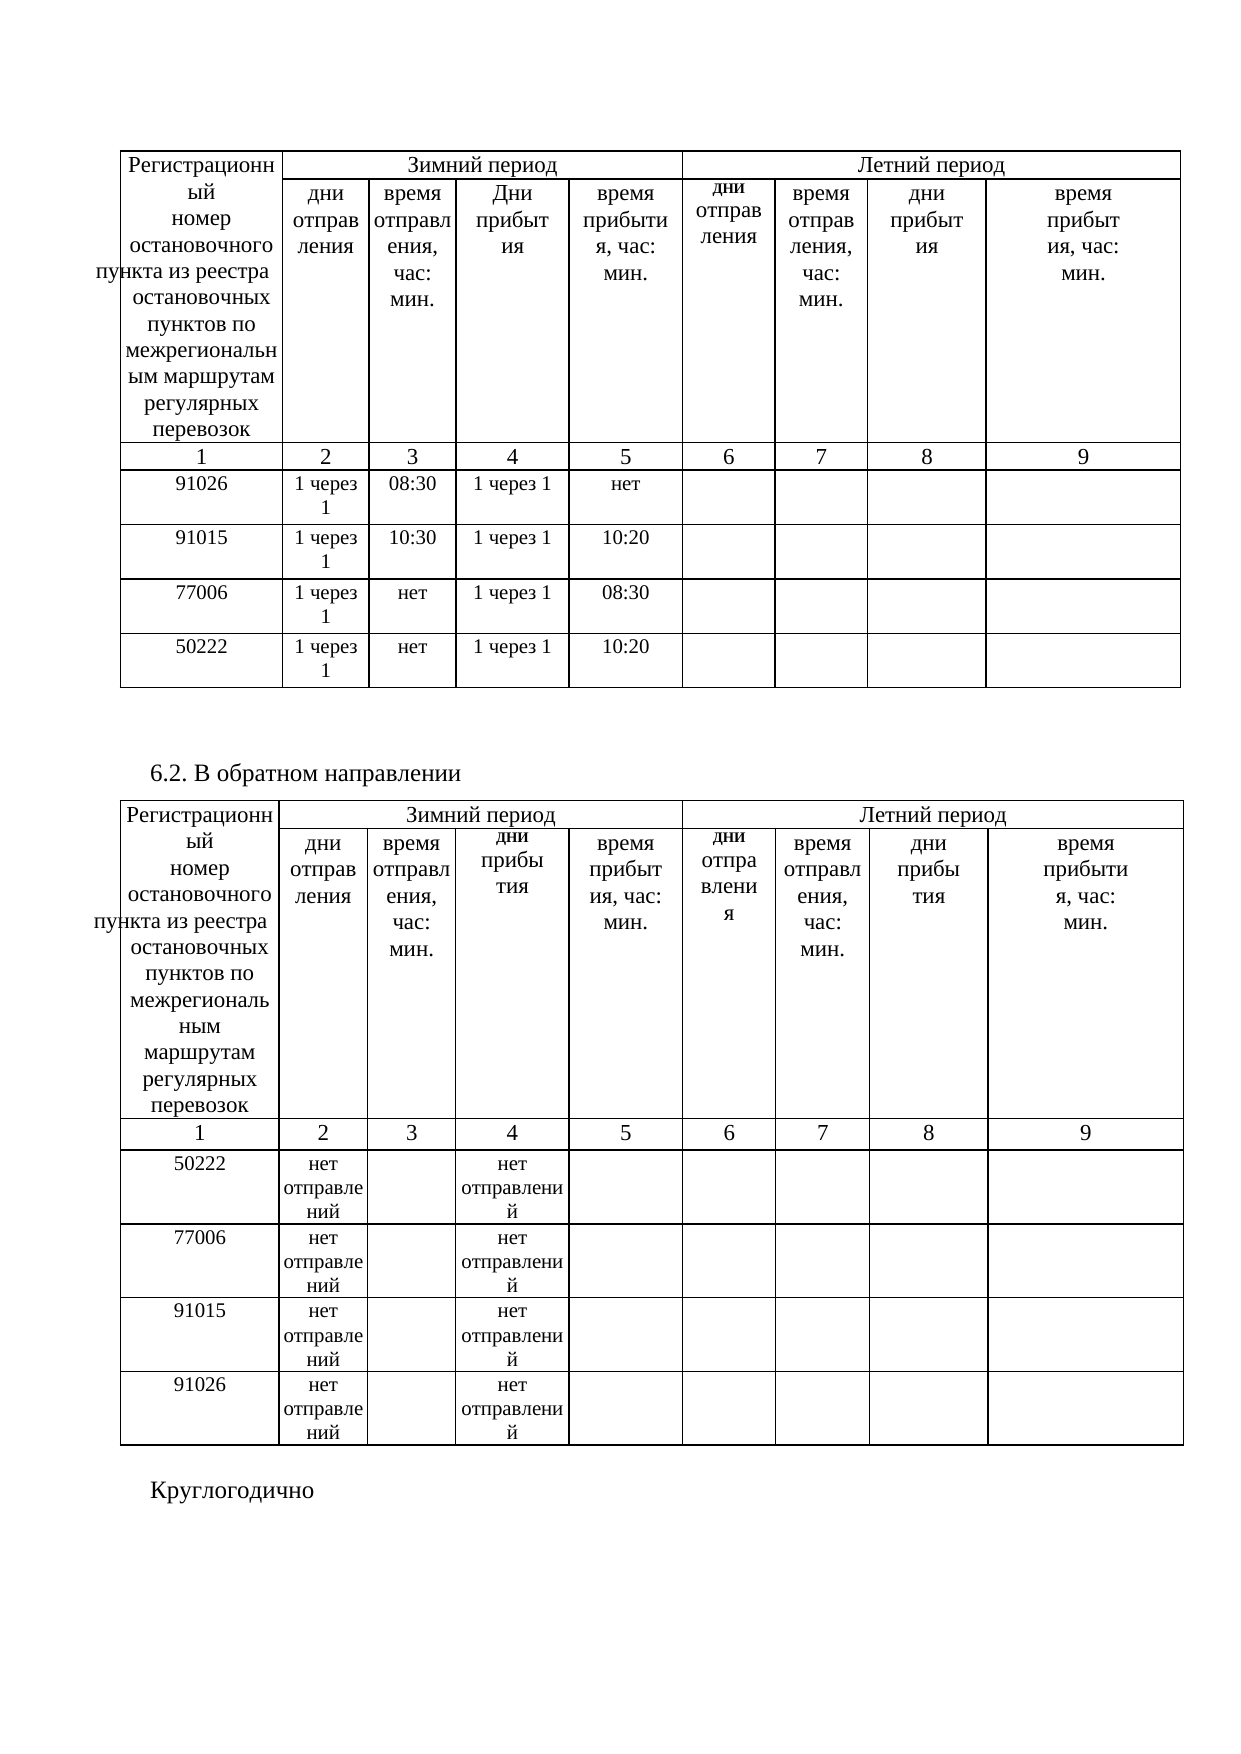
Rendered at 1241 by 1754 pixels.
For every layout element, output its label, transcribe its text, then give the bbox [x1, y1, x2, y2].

table_cell [868, 580, 985, 632]
table_cell ДНИ прибы тия [456, 829, 568, 1117]
table_cell [987, 580, 1180, 632]
table_cell 50222 [121, 634, 282, 687]
text Круглогодично [150, 1475, 1090, 1503]
table_cell [989, 1372, 1183, 1444]
table_cell 1 через 1 [457, 525, 568, 578]
table_cell [683, 1298, 775, 1371]
table_cell [870, 1225, 987, 1297]
table_cell [570, 1151, 682, 1223]
table_cell нет отправлений [280, 1225, 367, 1297]
table_cell 77006 [121, 580, 282, 632]
table_cell 5 [570, 443, 682, 469]
table_cell 10:30 [370, 525, 455, 578]
table_cell 1 через 1 [457, 580, 568, 632]
table_cell [868, 525, 985, 578]
table_cell 91026 [121, 471, 282, 524]
table_cell 2 [283, 443, 368, 469]
table_cell 1 через 1 [283, 471, 368, 524]
table_cell 91015 [121, 525, 282, 578]
table_cell 3 [368, 1119, 455, 1149]
table_cell Дни прибыт ия [457, 180, 568, 441]
table_cell [368, 1225, 455, 1297]
table_cell [776, 525, 867, 578]
table_cell 5 [570, 1119, 682, 1149]
table_cell [776, 1225, 869, 1297]
table_cell [776, 471, 867, 524]
table_cell [870, 1298, 987, 1371]
table_cell 1 через 1 [283, 525, 368, 578]
table_cell 1 через 1 [283, 634, 368, 687]
table_cell [683, 471, 774, 524]
table_cell [776, 1298, 869, 1371]
table_cell [368, 1151, 455, 1223]
table_cell время прибыти я, час: мин. [989, 829, 1183, 1117]
table_cell 08:30 [570, 580, 682, 632]
table_cell [776, 634, 867, 687]
table_cell [683, 1151, 775, 1223]
table_cell 6 [683, 1119, 775, 1149]
table_cell нет отправлений [456, 1372, 568, 1444]
table_cell нет отправлений [456, 1225, 568, 1297]
table_cell время отправл ения, час: мин. [370, 180, 455, 441]
table_cell [570, 1298, 682, 1371]
table_cell дни отправ ления [280, 829, 367, 1117]
table_cell нет отправлений [280, 1298, 367, 1371]
table_cell 4 [456, 1119, 568, 1149]
table_cell [868, 634, 985, 687]
table_cell нет отправлений [456, 1151, 568, 1223]
table_cell [989, 1298, 1183, 1371]
table_header Зимний период [280, 801, 682, 828]
table_cell [683, 525, 774, 578]
table_cell [683, 1372, 775, 1444]
table_cell [870, 1372, 987, 1444]
table_cell 3 [370, 443, 455, 469]
table_cell 4 [457, 443, 568, 469]
table_cell 50222 [121, 1151, 278, 1223]
table_cell время прибыт ия, час: мин. [570, 829, 682, 1117]
table_cell [776, 1372, 869, 1444]
table_cell 10:20 [570, 634, 682, 687]
table_cell 1 [121, 443, 282, 469]
table_cell [776, 580, 867, 632]
table_cell нет отправлений [456, 1298, 568, 1371]
table_cell 7 [776, 443, 867, 469]
text 6.2. В обратном направлении [150, 758, 1090, 787]
table_cell дни отправ ления [283, 180, 368, 441]
table_cell ДНИ отпра влени я [683, 829, 775, 1117]
table_cell 1 через 1 [457, 471, 568, 524]
table_cell [368, 1298, 455, 1371]
table_cell [987, 471, 1180, 524]
table_cell нет [570, 471, 682, 524]
table_cell нет [370, 634, 455, 687]
table_cell 8 [868, 443, 985, 469]
table_cell время отправ ления, час: мин. [776, 180, 867, 441]
table_cell время прибыт ия, час: мин. [987, 180, 1180, 441]
table_cell 7 [776, 1119, 869, 1149]
table_cell 2 [280, 1119, 367, 1149]
table_cell 1 через 1 [283, 580, 368, 632]
table_cell 9 [987, 443, 1180, 469]
table_cell [989, 1225, 1183, 1297]
table_cell нет отправлений [280, 1151, 367, 1223]
table_cell 1 через 1 [457, 634, 568, 687]
table_cell [870, 1151, 987, 1223]
table_header Летний период [683, 152, 1180, 178]
table_cell время отправл ения, час: мин. [776, 829, 869, 1117]
table_cell [683, 580, 774, 632]
table_header Регистрационный номер остановочного пункта из реестра остановочных пунктов по межрегиональным маршрутам регулярных перевозок [121, 152, 282, 441]
table_cell [368, 1372, 455, 1444]
table_cell [989, 1151, 1183, 1223]
table_cell 10:20 [570, 525, 682, 578]
table_cell 9 [989, 1119, 1183, 1149]
table_cell [683, 1225, 775, 1297]
table_cell 91015 [121, 1298, 278, 1371]
table_cell дни прибы тия [870, 829, 987, 1117]
table_cell 08:30 [370, 471, 455, 524]
table_cell нет отправлений [280, 1372, 367, 1444]
table_header Регистрационный номер остановочного пункта из реестра остановочных пунктов по межрегиональным маршрутам регулярных перевозок [121, 801, 278, 1117]
table_cell [570, 1225, 682, 1297]
table_cell 6 [683, 443, 774, 469]
table_cell 8 [870, 1119, 987, 1149]
table_cell 91026 [121, 1372, 278, 1444]
table_header Летний период [683, 801, 1183, 828]
table_cell [683, 634, 774, 687]
table_cell время отправл ения, час: мин. [368, 829, 455, 1117]
table_cell нет [370, 580, 455, 632]
table_cell 77006 [121, 1225, 278, 1297]
table_cell [987, 525, 1180, 578]
table_cell ДНИ отправ ления [683, 180, 774, 441]
table_cell [776, 1151, 869, 1223]
table_cell дни прибыт ия [868, 180, 985, 441]
table_cell [570, 1372, 682, 1444]
table_cell 1 [121, 1119, 278, 1149]
table_cell [868, 471, 985, 524]
table_cell [987, 634, 1180, 687]
table_header Зимний период [283, 152, 682, 178]
table_cell время прибыти я, час: мин. [570, 180, 682, 441]
